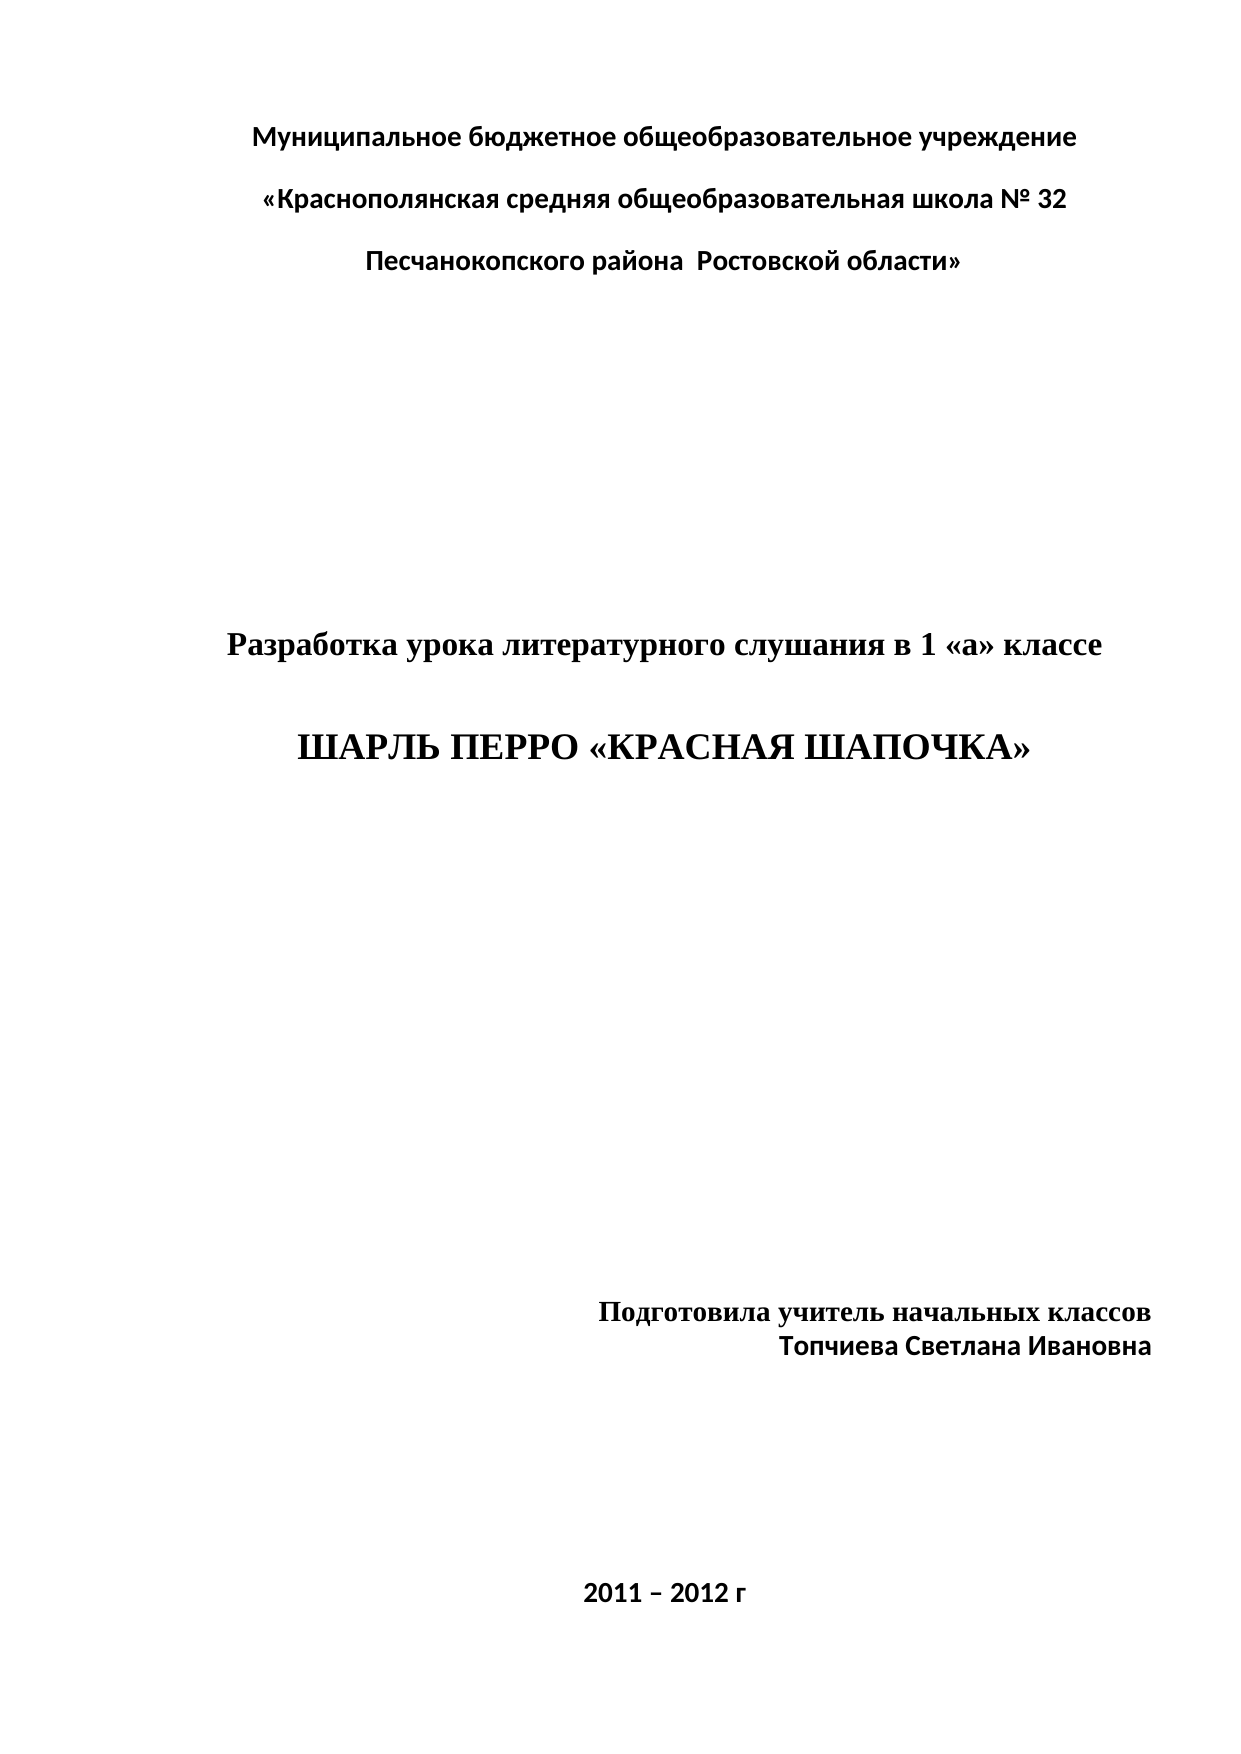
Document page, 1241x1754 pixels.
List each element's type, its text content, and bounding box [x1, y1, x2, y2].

text Топчиева Светлана Ивановна [177, 1327, 1152, 1363]
subtitle ШАРЛЬ ПЕРРО «КРАСНАЯ ШАПОЧКА» [177, 724, 1152, 768]
text 2011 – 2012 г [177, 1574, 1152, 1610]
subtitle Разработка урока литературного слушания в 1 «а» классе [177, 624, 1152, 663]
text Муниципальное бюджетное общеобразовательное учреждение [177, 118, 1152, 154]
text «Краснополянская средняя общеобразовательная школа № 32 [177, 180, 1152, 216]
subtitle Подготовила учитель начальных классов [177, 1294, 1152, 1327]
text Песчанокопского района Ростовской области» [177, 242, 1152, 277]
